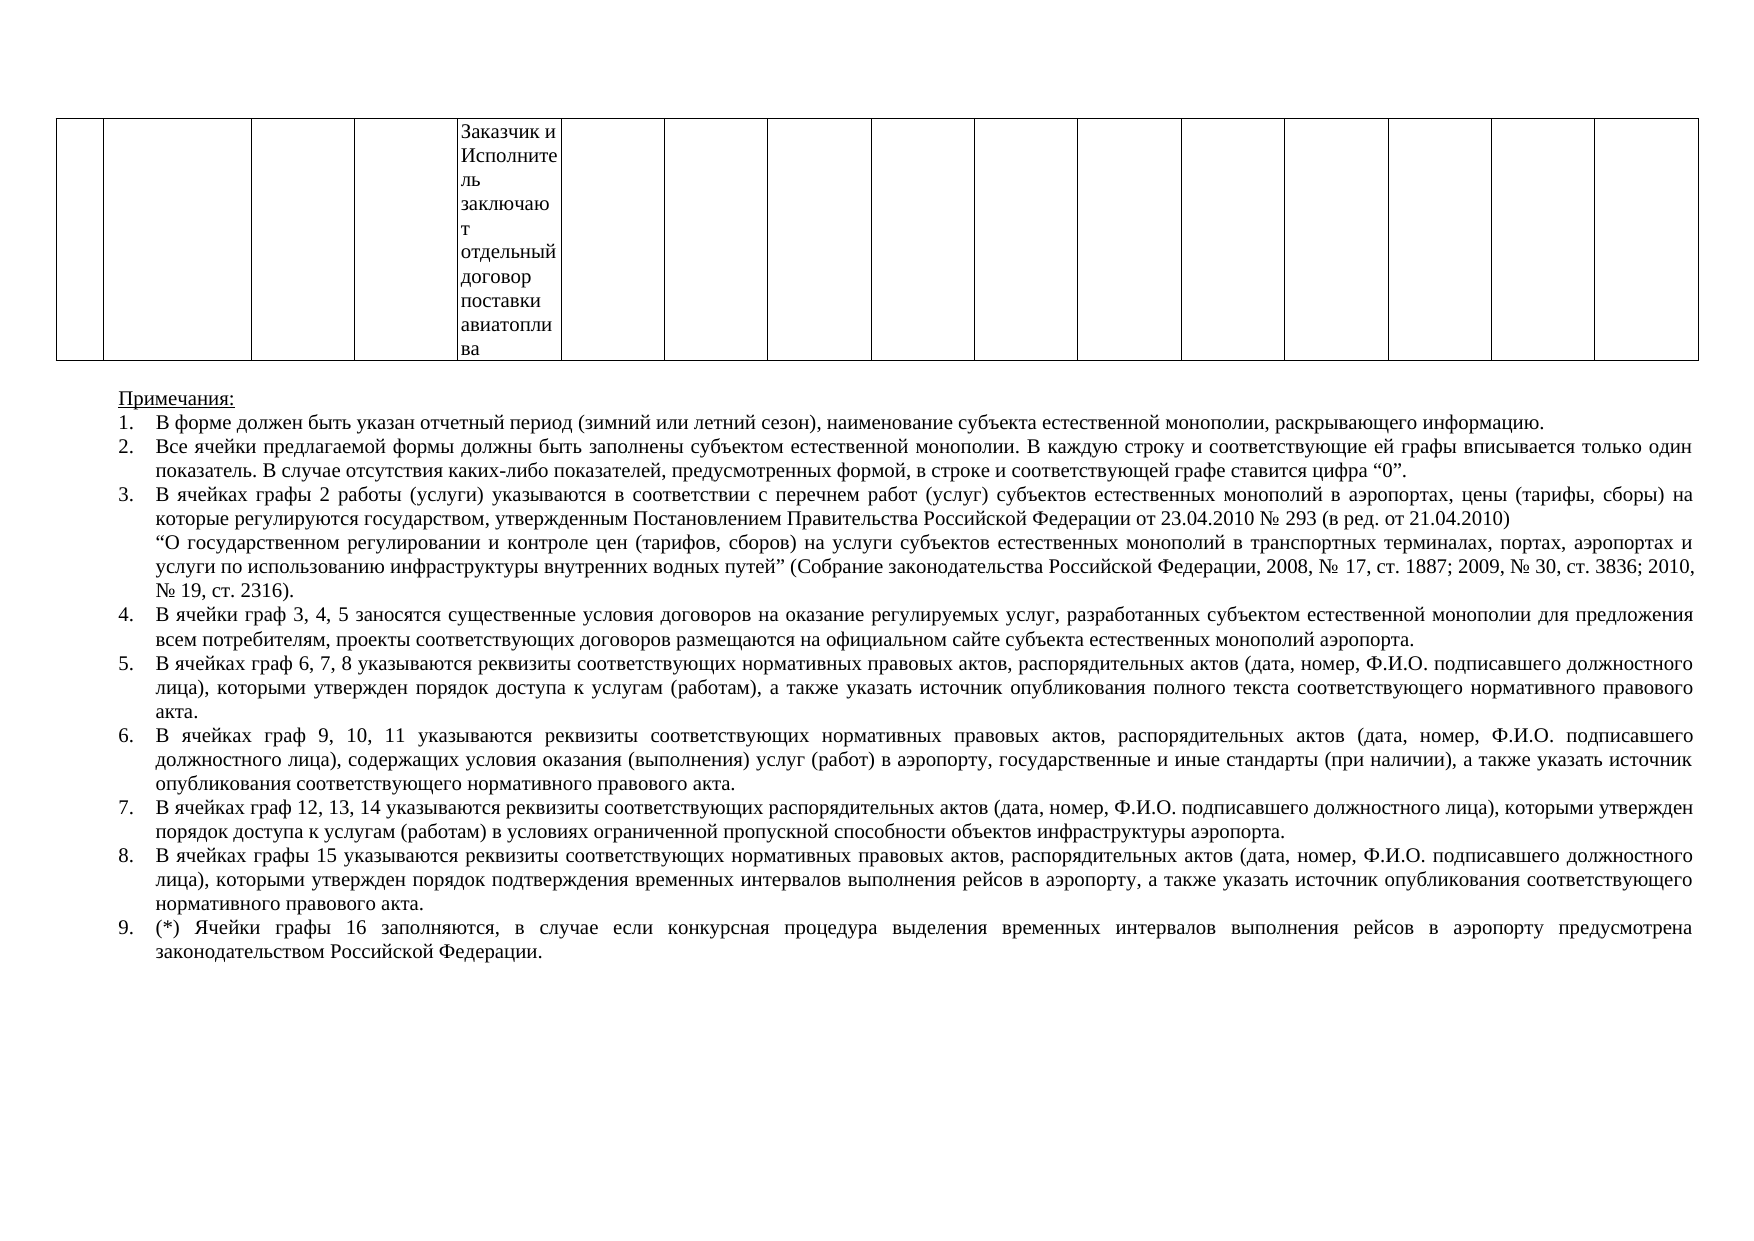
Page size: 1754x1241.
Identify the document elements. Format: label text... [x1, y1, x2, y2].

text Примечания: [59, 386, 1695, 410]
table_cell 0 [1389, 119, 1491, 360]
table_cell 2 [57, 119, 103, 360]
table_cell 0 [872, 119, 974, 360]
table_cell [1078, 119, 1181, 360]
list В ячейках графы 2 работы (услуги) указываются в соответствии с перечнем работ (услуг) субъектов естественных монополий в аэропортах, цены (тарифы, сборы) на которые регулируются государством, утвержденным Постановлением Правительства Российской Федерации от 23.04.2010 № 293 (в ред. от 21.04.2010) “О государственном регулировании и контроле цен (тарифов, сборов) на услуги субъектов естественных монополий в транспортных терминалах, портах, аэропортах и услуги по использованию инфраструктуры внутренних водных путей” (Собрание законодательства Российской Федерации, 2008, № 17, ст. 1887; 2009, № 30, ст. 3836; 2010, № 19, ст. 2316). [118, 482, 1695, 602]
table_cell 0 [1285, 119, 1388, 360]
list В форме должен быть указан отчетный период (зимний или летний сезон), наименование субъекта естественной монополии, раскрывающего информацию. [118, 410, 1695, 434]
list В ячейках граф 9, 10, 11 указываются реквизиты соответствующих нормативных правовых актов, распорядительных актов (дата, номер, Ф.И.О. подписавшего должностного лица), содержащих условия оказания (выполнения) услуг (работ) в аэропорту, государственные и иные стандарты (при наличии), а также указать источник опубликования соответствующего нормативного правового акта. [118, 723, 1695, 795]
list В ячейках графы 15 указываются реквизиты соответствующих нормативных правовых актов, распорядительных актов (дата, номер, Ф.И.О. подписавшего должностного лица), которыми утвержден порядок подтверждения временных интервалов выполнения рейсов в аэропорту, а также указать источник опубликования соответствующего нормативного правового акта. [118, 843, 1695, 915]
table_cell 0 [252, 119, 354, 360]
list Все ячейки предлагаемой формы должны быть заполнены субъектом естественной монополии. В каждую строку и соответствующие ей графы вписывается только один показатель. В случае отсутствия каких-либо показателей, предусмотренных формой, в строке и соответствующей графе ставится цифра “. [118, 434, 1695, 482]
list В ячейках граф 12, 13, 14 указываются реквизиты соответствующих распорядительных актов (дата, номер, Ф.И.О. подписавшего должностного лица), которыми утвержден порядок доступа к услугам (работам) в условиях ограниченной пропускной способности объектов инфраструктуры аэропорта. [118, 795, 1695, 843]
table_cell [768, 119, 871, 360]
table_cell 0 [975, 119, 1077, 360]
list (*) Ячейки графы 16 заполняются, в случае если конкурсная процедура выделения временных интервалов выполнения рейсов в аэропорту предусмотрена законодательством Российской Федерации. [118, 915, 1695, 963]
table_cell 0 [1595, 119, 1698, 360]
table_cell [458, 119, 561, 360]
list В ячейки граф 3, 4, 5 заносятся существенные условия договоров на оказание регулируемых услуг, разработанных субъектом естественной монополии для предложения всем потребителям, проекты соответствующих договоров размещаются на официальном сайте субъекта естественных монополий аэропорта. [118, 602, 1695, 651]
table_cell 0 [665, 119, 767, 360]
table_cell 0 [1182, 119, 1284, 360]
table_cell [104, 119, 251, 360]
table_cell 0 [562, 119, 664, 360]
list В ячейках граф 6, 7, 8 указываются реквизиты соответствующих нормативных правовых актов, распорядительных актов (дата, номер, Ф.И.О. подписавшего должностного лица), которыми утвержден порядок доступа к услугам (работам), а также указать источник опубликования полного текста соответствующего нормативного правового акта. [118, 651, 1695, 723]
table_cell 0 [1492, 119, 1594, 360]
table_cell 0 [355, 119, 457, 360]
